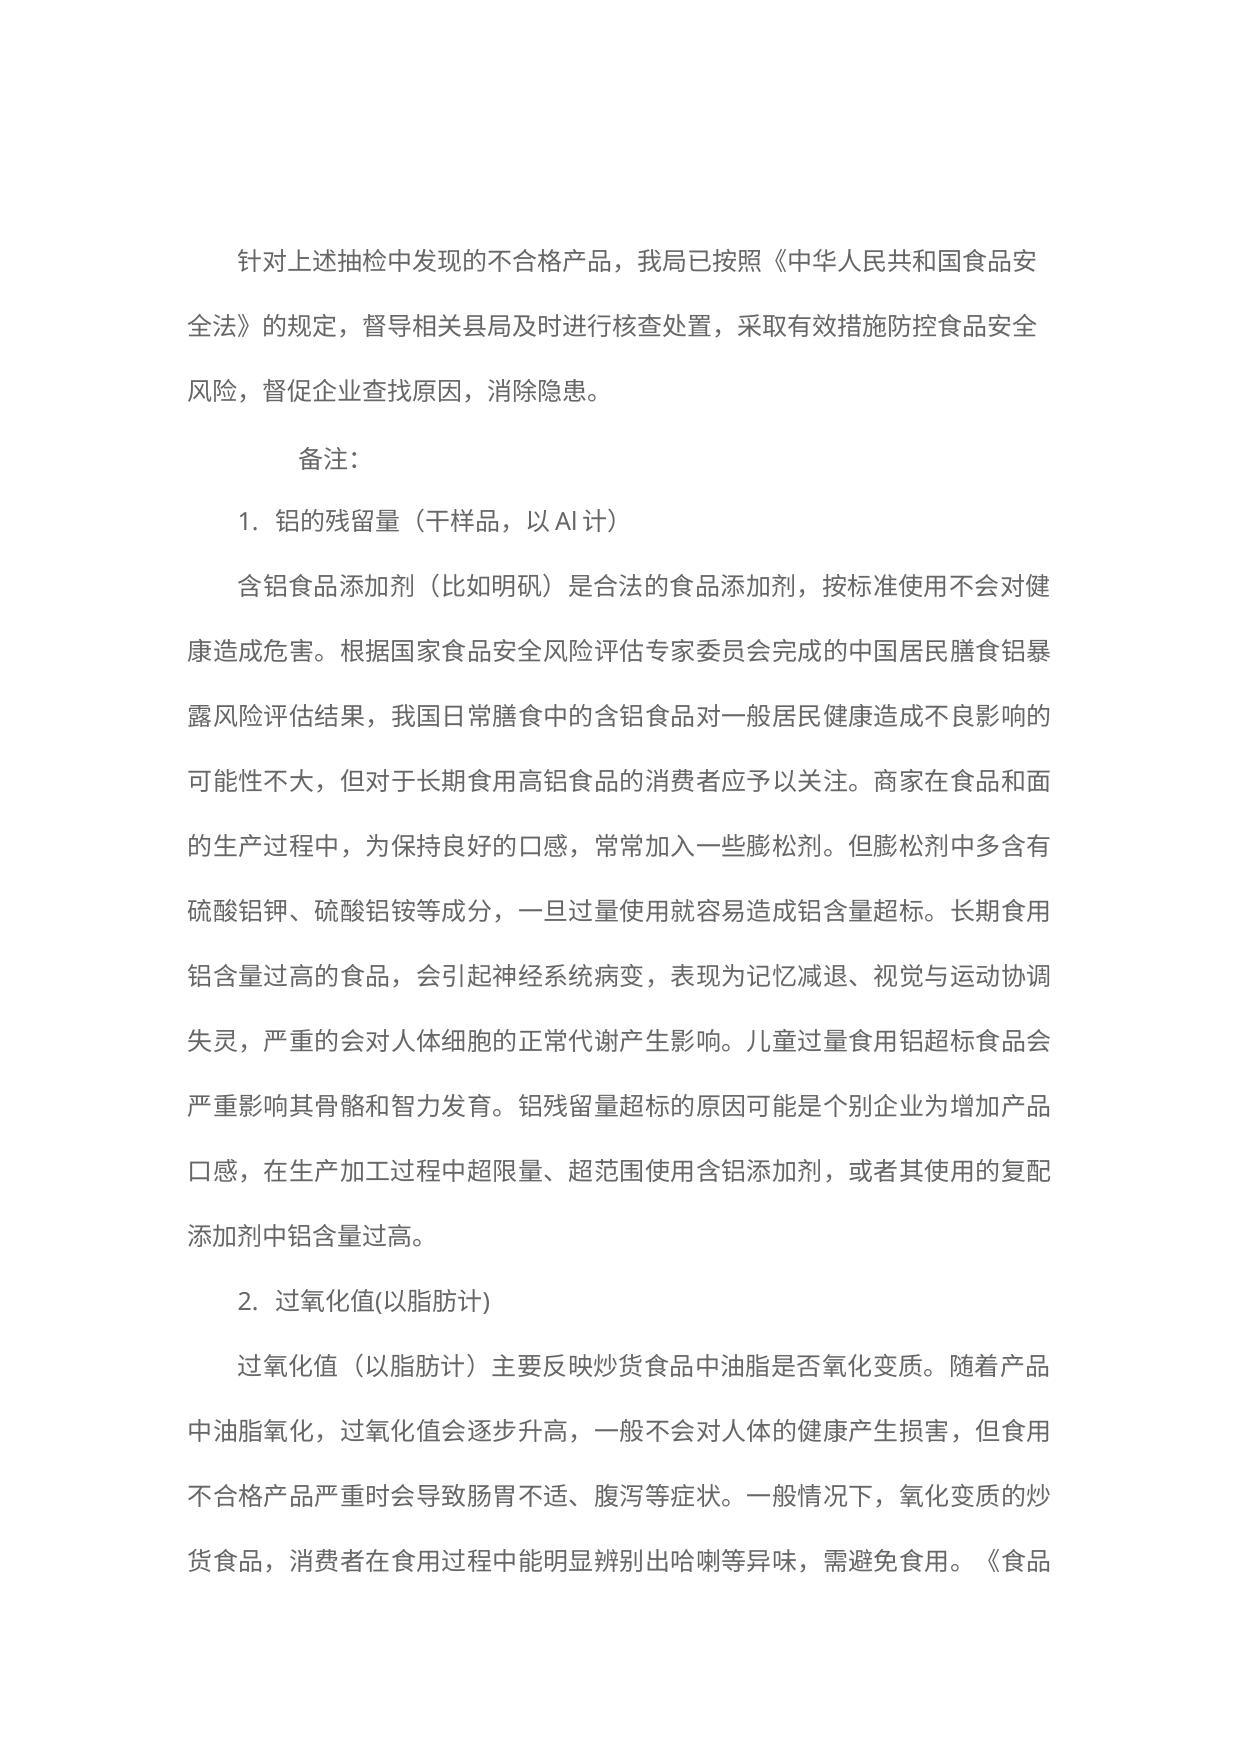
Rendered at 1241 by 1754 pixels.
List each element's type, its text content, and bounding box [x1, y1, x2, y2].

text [187, 1332, 1053, 1592]
text 备注： [187, 422, 1053, 487]
list 过氧化值(以脂肪计) [187, 1267, 1053, 1332]
text 针对上述抽检中发现的不合格产品，我局已按照《中华人民共和国食品安全法》的规定，督导相关县局及时进行核查处置，采取有效措施防控食品安全风险，督促企业查找原因，消除隐患。 [187, 227, 1053, 422]
text 含铝食品添加剂（比如明矾）是合法的食品添加剂，按标准使用不会对健康造成危害。根据国家食品安全风险评估专家委员会完成的中国居民膳食铝暴露风险评估结果，我国日常膳食中的含铝食品对一般居民健康造成不良影响的可能性不大，但对于长期食用高铝食品的消费者应予以关注。商家在食品和面的生产过程中，为保持良好的口感，常常加入一些膨松剂。但膨松剂中多含有硫酸铝钾、硫酸铝铵等成分，一旦过量使用就容易造成铝含量超标。长期食用铝含量过高的食品，会引起神经系统病变，表现为记忆减退、视觉与运动协调失灵，严重的会对人体细胞的正常代谢产生影响。儿童过量食用铝超标食品会严重影响其骨骼和智力发育。铝残留量超标的原因可能是个别企业为增加产品口感，在生产加工过程中超限量、超范围使用含铝添加剂，或者其使用的复配添加剂中铝含量过高。 [187, 552, 1053, 1267]
list 铝的残留量（干样品，以Al计） [187, 487, 1053, 552]
